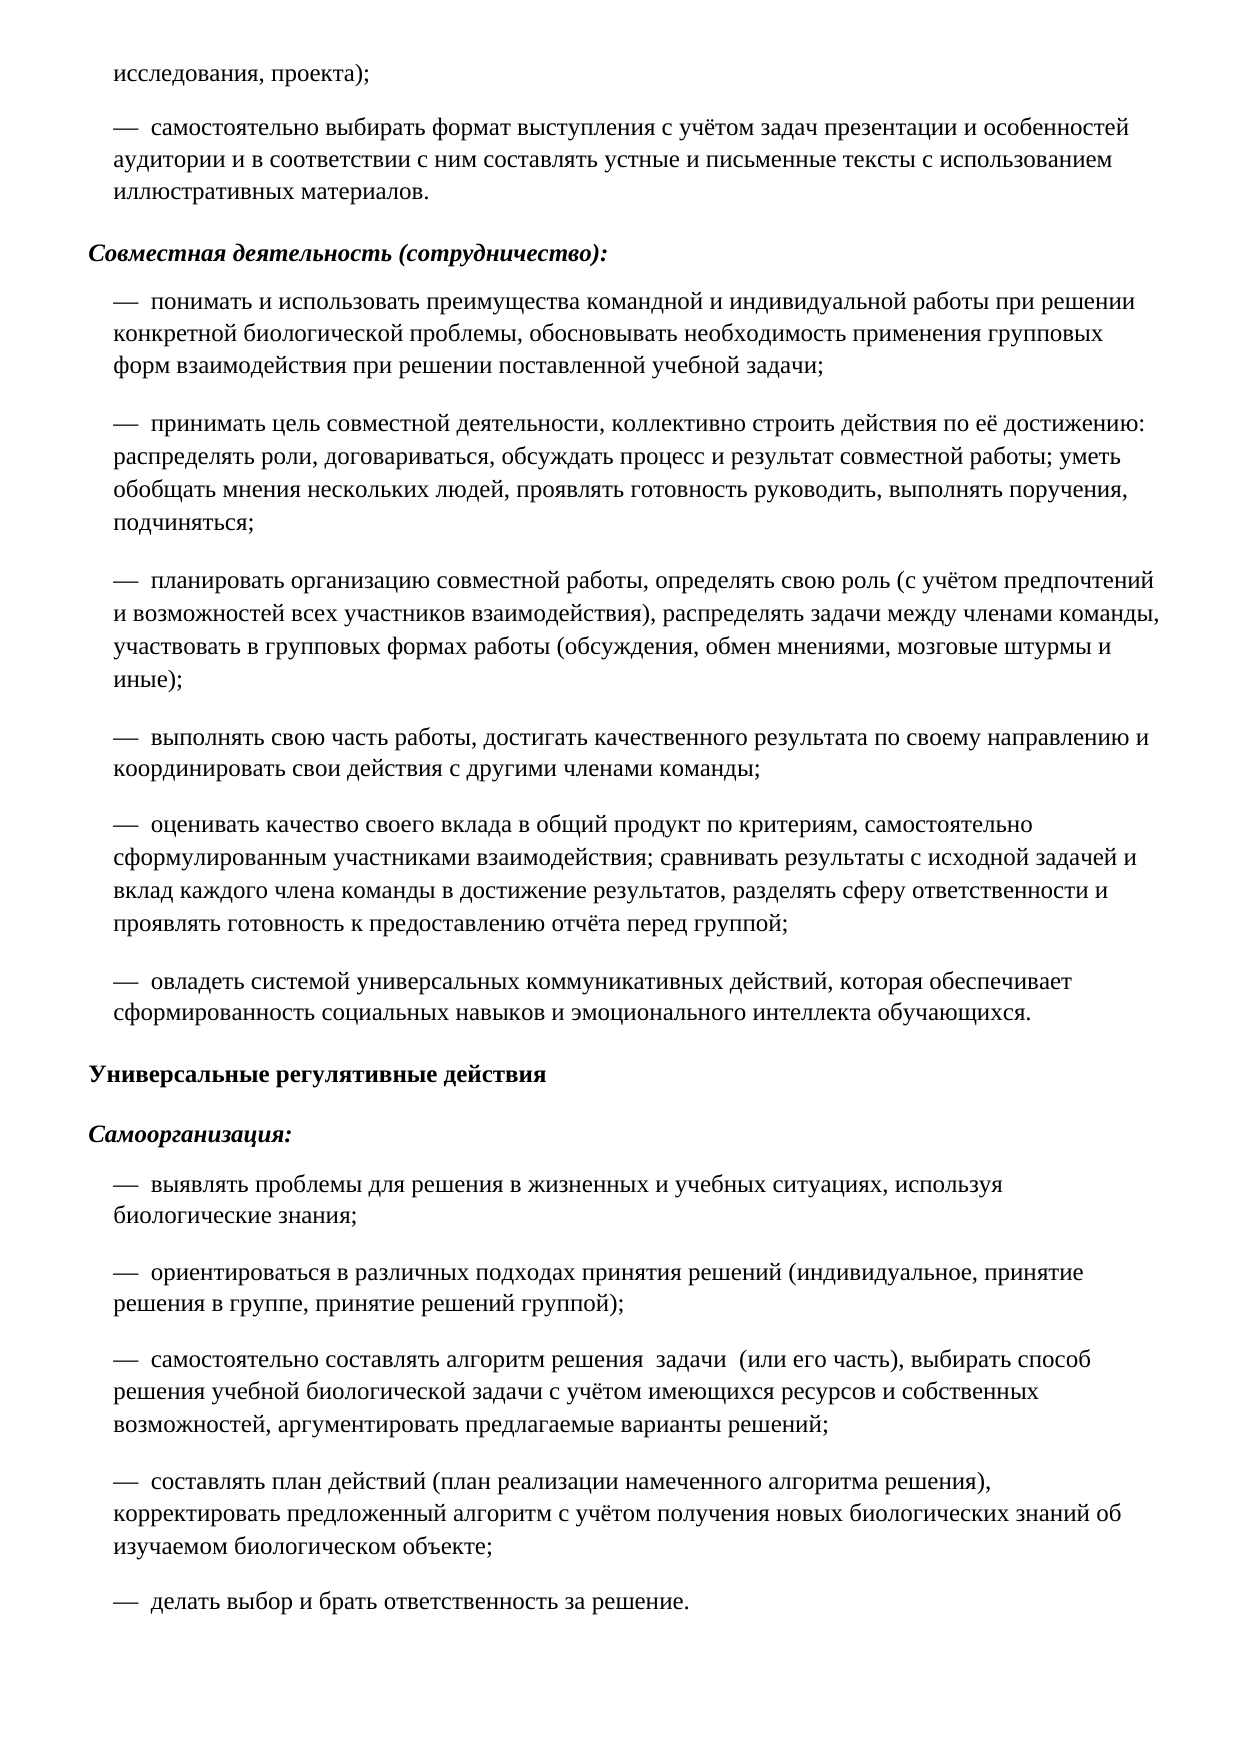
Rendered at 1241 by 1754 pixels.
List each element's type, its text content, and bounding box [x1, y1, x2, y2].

text — ориентироваться в различных подходах принятия решений (индивидуальное, принятие решения в группе, принятие решений группой); [113, 1257, 1088, 1317]
text — выявлять проблемы для решения в жизненных и учебных ситуациях, используя биологические знания; [113, 1169, 1013, 1229]
text — выполнять свою часть работы, достигать качественного результата по своему направлению и координировать свои действия с другими членами команды; [113, 722, 1163, 782]
text — составлять план действий (план реализации намеченного алгоритма решения), корректировать предложенный алгоритм с учётом получения новых биологических знаний об изучаемом биологическом объекте; [113, 1466, 1133, 1559]
text Универсальные регулятивные действия Самоорганизация: [88, 1059, 548, 1148]
text — самостоятельно составлять алгоритм решения задачи (или его часть), выбирать способ решения учебной биологической задачи с учётом имеющихся ресурсов и собственных возможностей, аргументировать предлагаемые варианты решений; [113, 1344, 1103, 1438]
text — самостоятельно выбирать формат выступления с учётом задач презентации и особенностей аудитории и в соответствии с ним составлять устные и письменные тексты с использованием иллюстративных материалов. [113, 112, 1133, 205]
text исследования, проекта); [113, 59, 1163, 87]
text — понимать и использовать преимущества командной и индивидуальной работы при решении конкретной биологической проблемы, обосновывать необходимость применения групповых форм взаимодействия при решении поставленной учебной задачи; [113, 286, 1148, 379]
text — делать выбор и брать ответственность за решение. [113, 1588, 1163, 1615]
text — принимать цель совместной деятельности, коллективно строить действия по её достижению: распределять роли, договариваться, обсуждать процесс и результат совместной работы; уметь обобщать мнения нескольких людей, проявлять готовность руководить, выполнять поручения, подчиняться; [113, 408, 1148, 536]
text — планировать организацию совместной работы, определять свою роль (с учётом предпочтений и возможностей всех участников взаимодействия), распределять задачи между членами команды, участвовать в групповых формах работы (обсуждения, обмен мнениями, мозговые штурмы и иные); [113, 565, 1163, 693]
text Совместная деятельность (сотрудничество): [88, 240, 1163, 267]
text — овладеть системой универсальных коммуникативных действий, которая обеспечивает сформированность социальных навыков и эмоционального интеллекта обучающихся. [113, 966, 1073, 1026]
text — оценивать качество своего вклада в общий продукт по критериям, самостоятельно сформулированным участниками взаимодействия; сравнивать результаты с исходной задачей и вклад каждого члена команды в достижение результатов, разделять сферу ответственности и проявлять готовность к предоставлению отчёта перед группой; [113, 809, 1148, 937]
